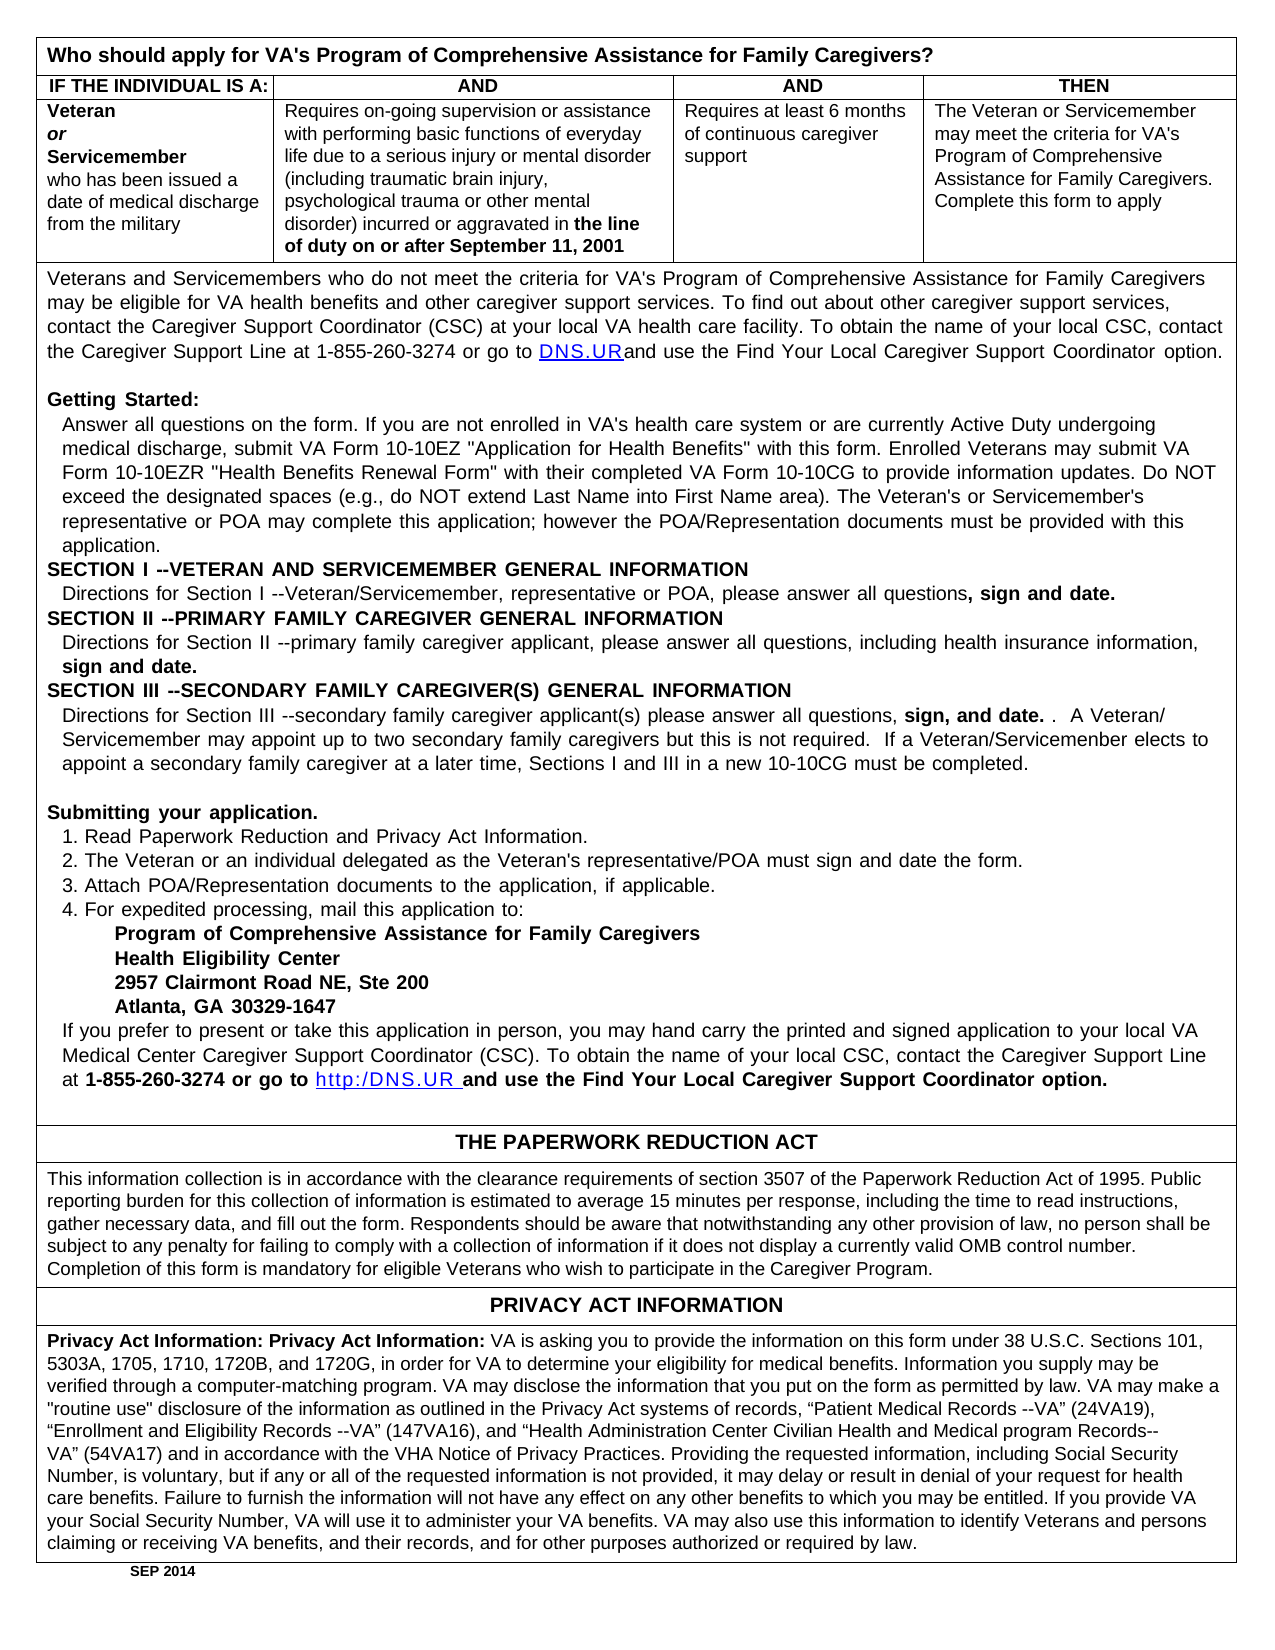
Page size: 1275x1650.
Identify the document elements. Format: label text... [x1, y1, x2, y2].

table_cell THEN [924, 76, 1236, 99]
table_cell IF THE INDIVIDUAL IS A: [37, 76, 273, 99]
table_cell THE PAPERWORK REDUCTION ACT [37, 1126, 1236, 1162]
table_cell This information collection is in accordance with the clearance requirements of section 3507 of the Paperwork Reduction Act of 1995. Public reporting burden for this collection of information is estimated to average 15 minutes per response, including the time to read instructions, gather necessary data, and fill out the form. Respondents should be aware that notwithstanding any other provision of law, no person shall be subject to any penalty for failing to comply with a collection of information if it does not display a currently valid OMB control number. Completion of this form is mandatory for eligible Veterans who wish to participate in the Caregiver Program. [37, 1163, 1236, 1287]
table_cell Veterans and Servicemembers who do not meet the criteria for VA's Program of Comprehensive Assistance for Family Caregivers may be eligible for VA health benefits and other caregiver support services. To find out about other caregiver support services, contact the Caregiver Support Coordinator (CSC) at your local VA health care facility. To obtain the name of your local CSC, contact the Caregiver Support Line at 1-855-260-3274 or go to DNS.URand use the Find Your Local Caregiver Support Coordinator option. Getting Started: Answer all questions on the form. If you are not enrolled in VA's health care system or are currently Active Duty undergoing medical discharge, submit VA Form 10-10EZ "Application for Health Benefits" with this form. Enrolled Veterans may submit VA Form 10-10EZR "Health Benefits Renewal Form" with their completed VA Form 10-10CG to provide information updates. Do NOT exceed the designated spaces (e.g., do NOT extend Last Name into First Name area). The Veteran's or Servicemember's representative or POA may complete this application; however the POA/Representation documents must be provided with this application. SECTION I --VETERAN AND SERVICEMEMBER GENERAL INFORMATION Directions for Section I --Veteran/Servicemember, representative or POA, please answer all questions, sign and date. SECTION II --PRIMARY FAMILY CAREGIVER GENERAL INFORMATION Directions for Section II --primary family caregiver applicant, please answer all questions, including health insurance information, sign and date. SECTION III --SECONDARY FAMILY CAREGIVER(S) GENERAL INFORMATION Directions for Section III --secondary family caregiver applicant(s) please answer all questions, sign, and date. . A Veteran/ Servicemember may appoint up to two secondary family caregivers but this is not required. If a Veteran/Servicemenber elects to appoint a secondary family caregiver at a later time, Sections I and III in a new 10-10CG must be completed. Submitting your application. Read Paperwork Reduction and Privacy Act Information. The Veteran or an individual delegated as the Veteran's representative/POA must sign and date the form. Attach POA/Representation documents to the application, if applicable. For expedited processing, mail this application to: Program of Comprehensive Assistance for Family Caregivers Health Eligibility Center 2957 Clairmont Road NE, Ste 200 Atlanta, GA 30329-1647 If you prefer to present or take this application in person, you may hand carry the printed and signed application to your local VA Medical Center Caregiver Support Coordinator (CSC). To obtain the name of your local CSC, contact the Caregiver Support Line at 1-855-260-3274 or go to http:/DNS.UR and use the Find Your Local Caregiver Support Coordinator option. [37, 263, 1236, 1124]
table_header Who should apply for VA's Program of Comprehensive Assistance for Family Caregivers? [37, 38, 1236, 74]
table_cell Privacy Act Information: Privacy Act Information: VA is asking you to provide the information on this form under 38 U.S.C. Sections 101, 5303A, 1705, 1710, 1720B, and 1720G, in order for VA to determine your eligibility for medical benefits. Information you supply may be verified through a computer-matching program. VA may disclose the information that you put on the form as permitted by law. VA may make a "routine use" disclosure of the information as outlined in the Privacy Act systems of records, “Patient Medical Records --VA” (24VA19), “Enrollment and Eligibility Records --VA” (147VA16), and “Health Administration Center Civilian Health and Medical program Records-- VA” (54VA17) and in accordance with the VHA Notice of Privacy Practices. Providing the requested information, including Social Security Number, is voluntary, but if any or all of the requested information is not provided, it may delay or result in denial of your request for health care benefits. Failure to furnish the information will not have any effect on any other benefits to which you may be entitled. If you provide VA your Social Security Number, VA will use it to administer your VA benefits. VA may also use this information to identify Veterans and persons claiming or receiving VA benefits, and their records, and for other purposes authorized or required by law. [37, 1326, 1236, 1562]
text SEP 2014 [130, 1563, 1248, 1580]
table_cell Requires on-going supervision or assistance with performing basic functions of everyday life due to a serious injury or mental disorder (including traumatic brain injury, psychological trauma or other mental disorder) incurred or aggravated in the line of duty on or after September 11, 2001 [274, 100, 673, 262]
table_cell Requires at least 6 months of continuous caregiver support [674, 100, 923, 262]
table_cell Veteran or Servicemember who has been issued a date of medical discharge from the military [37, 100, 273, 262]
table_cell The Veteran or Servicemember may meet the criteria for VA's Program of Comprehensive Assistance for Family Caregivers. Complete this form to apply [924, 100, 1236, 262]
table_cell AND [274, 76, 673, 99]
table_cell AND [674, 76, 923, 99]
table_cell PRIVACY ACT INFORMATION [37, 1288, 1236, 1324]
